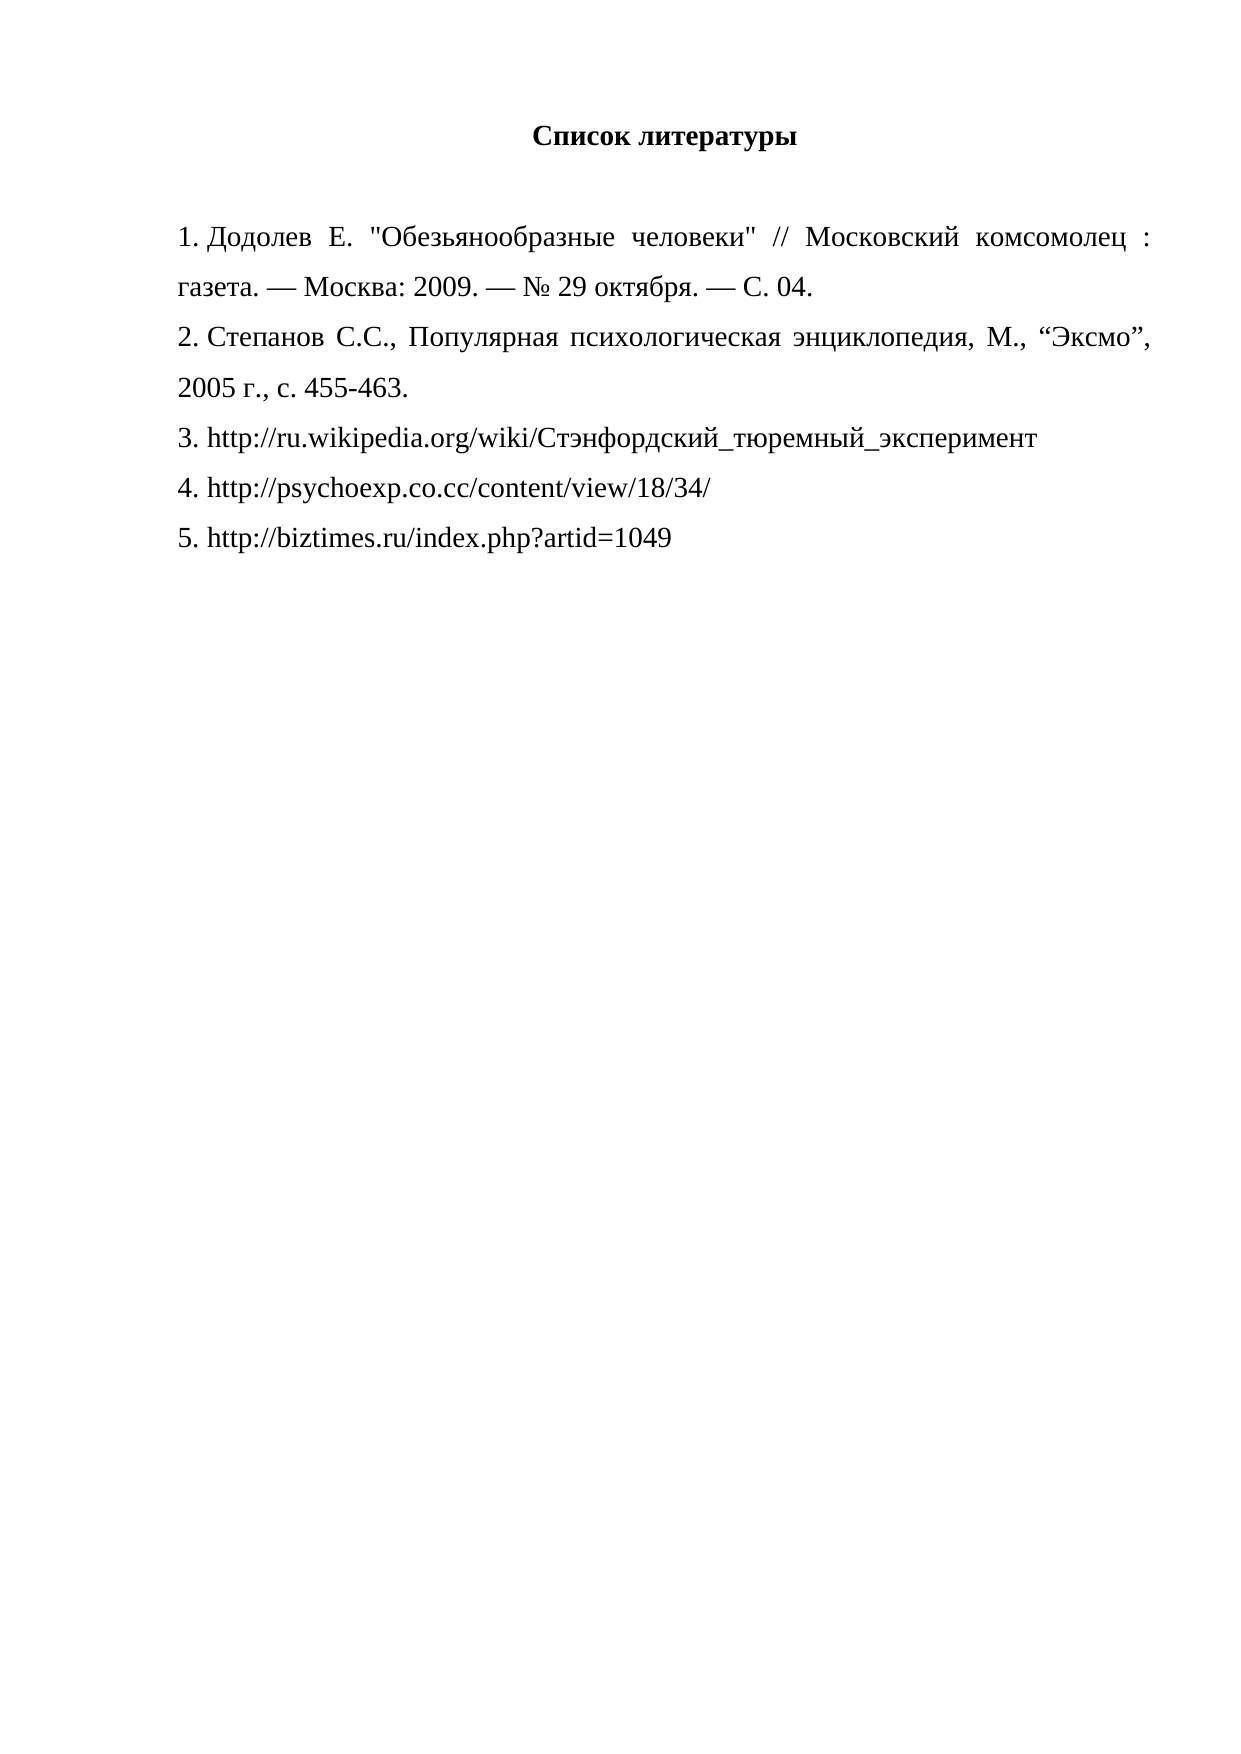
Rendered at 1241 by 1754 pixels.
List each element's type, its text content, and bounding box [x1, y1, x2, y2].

list Додолев Е. "Обезьянообразные человеки" // Московский комсомолец : газета. — Москва: 2009. — № 29 октября. — С. 04. [177, 219, 1152, 303]
text Список литературы [177, 118, 1152, 152]
list Степанов С.С., Популярная психологическая энциклопедия, М., “Эксмо”, 2005 г., с. 455-463. [177, 319, 1152, 403]
list http://biztimes.ru/index.php?artid=1049 [177, 521, 1152, 554]
list http://ru.wikipedia.org/wiki/Стэнфордский_тюремный_эксперимент [177, 420, 1152, 453]
list http://psychoexp.co.cc/content/view/18/34/ [177, 470, 1152, 504]
